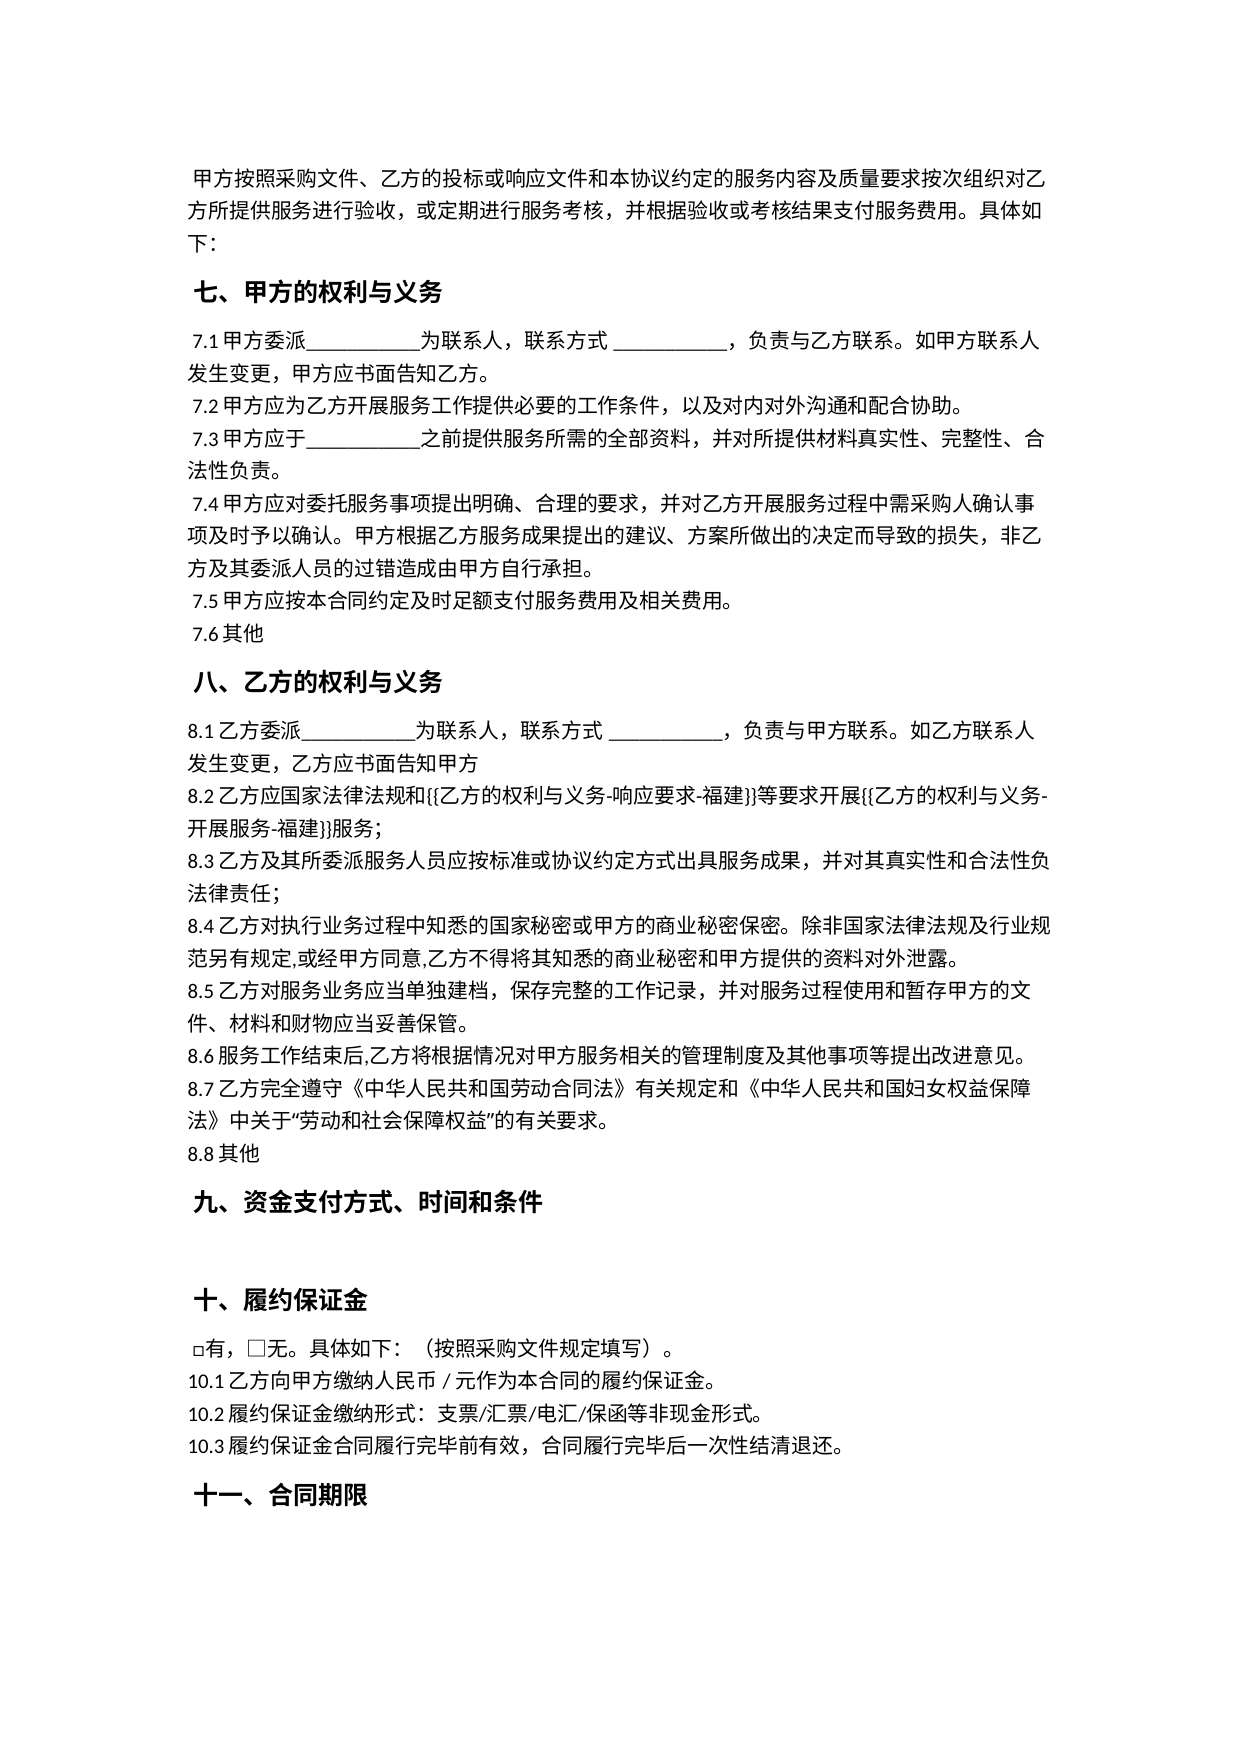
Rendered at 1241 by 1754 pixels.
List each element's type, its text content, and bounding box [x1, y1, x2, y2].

text □有，□无。具体如下：（按照采购文件规定填写）。 [187, 1332, 1053, 1364]
text 7.6其他 [187, 617, 1053, 649]
text 8.2乙方应国家法律法规和{{乙方的权利与义务-响应要求-福建}}等要求开展{{乙方的权利与义务-开展服务-福建}}服务； [187, 779, 1053, 844]
text 8.7乙方完全遵守《中华人民共和国劳动合同法》有关规定和《中华人民共和国妇女权益保障法》中关于“劳动和社会保障权益”的有关要求。 [187, 1072, 1053, 1137]
text 7.1甲方委派___________为联系人，联系方式 ___________，负责与乙方联系。如甲方联系人发生变更，甲方应书面告知乙方。 [187, 324, 1053, 389]
text 7.5甲方应按本合同约定及时足额支付服务费用及相关费用。 [187, 584, 1053, 617]
text 8.1乙方委派___________为联系人，联系方式 ___________，负责与甲方联系。如乙方联系人发生变更，乙方应书面告知甲方 [187, 714, 1053, 779]
text 10.1乙方向甲方缴纳人民币 / 元作为本合同的履约保证金。 [187, 1364, 1053, 1397]
text 10.3履约保证金合同履行完毕前有效，合同履行完毕后一次性结清退还。 [187, 1429, 1053, 1462]
text 七、甲方的权利与义务 [187, 259, 1053, 324]
text 8.5乙方对服务业务应当单独建档，保存完整的工作记录，并对服务过程使用和暂存甲方的文件、材料和财物应当妥善保管。 [187, 974, 1053, 1039]
text 八、乙方的权利与义务 [187, 649, 1053, 714]
text 十一、合同期限 [187, 1462, 1053, 1559]
text 7.3甲方应于___________之前提供服务所需的全部资料，并对所提供材料真实性、完整性、合法性负责。 [187, 422, 1053, 487]
text 甲方按照采购文件、乙方的投标或响应文件和本协议约定的服务内容及质量要求按次组织对乙方所提供服务进行验收，或定期进行服务考核，并根据验收或考核结果支付服务费用。具体如下： [187, 162, 1053, 259]
text 九、资金支付方式、时间和条件 [187, 1169, 1053, 1267]
text 7.4甲方应对委托服务事项提出明确、合理的要求，并对乙方开展服务过程中需采购人确认事项及时予以确认。甲方根据乙方服务成果提出的建议、方案所做出的决定而导致的损失，非乙方及其委派人员的过错造成由甲方自行承担。 [187, 487, 1053, 584]
text 10.2履约保证金缴纳形式：支票/汇票/电汇/保函等非现金形式。 [187, 1397, 1053, 1429]
text 7.2甲方应为乙方开展服务工作提供必要的工作条件，以及对内对外沟通和配合协助。 [187, 389, 1053, 422]
text 8.3乙方及其所委派服务人员应按标准或协议约定方式出具服务成果，并对其真实性和合法性负法律责任； [187, 844, 1053, 909]
text 8.4乙方对执行业务过程中知悉的国家秘密或甲方的商业秘密保密。除非国家法律法规及行业规范另有规定,或经甲方同意,乙方不得将其知悉的商业秘密和甲方提供的资料对外泄露。 [187, 909, 1053, 974]
text 8.8其他 [187, 1137, 1053, 1169]
text 8.6服务工作结束后,乙方将根据情况对甲方服务相关的管理制度及其他事项等提出改进意见。 [187, 1039, 1053, 1072]
text 十、履约保证金 [187, 1267, 1053, 1332]
